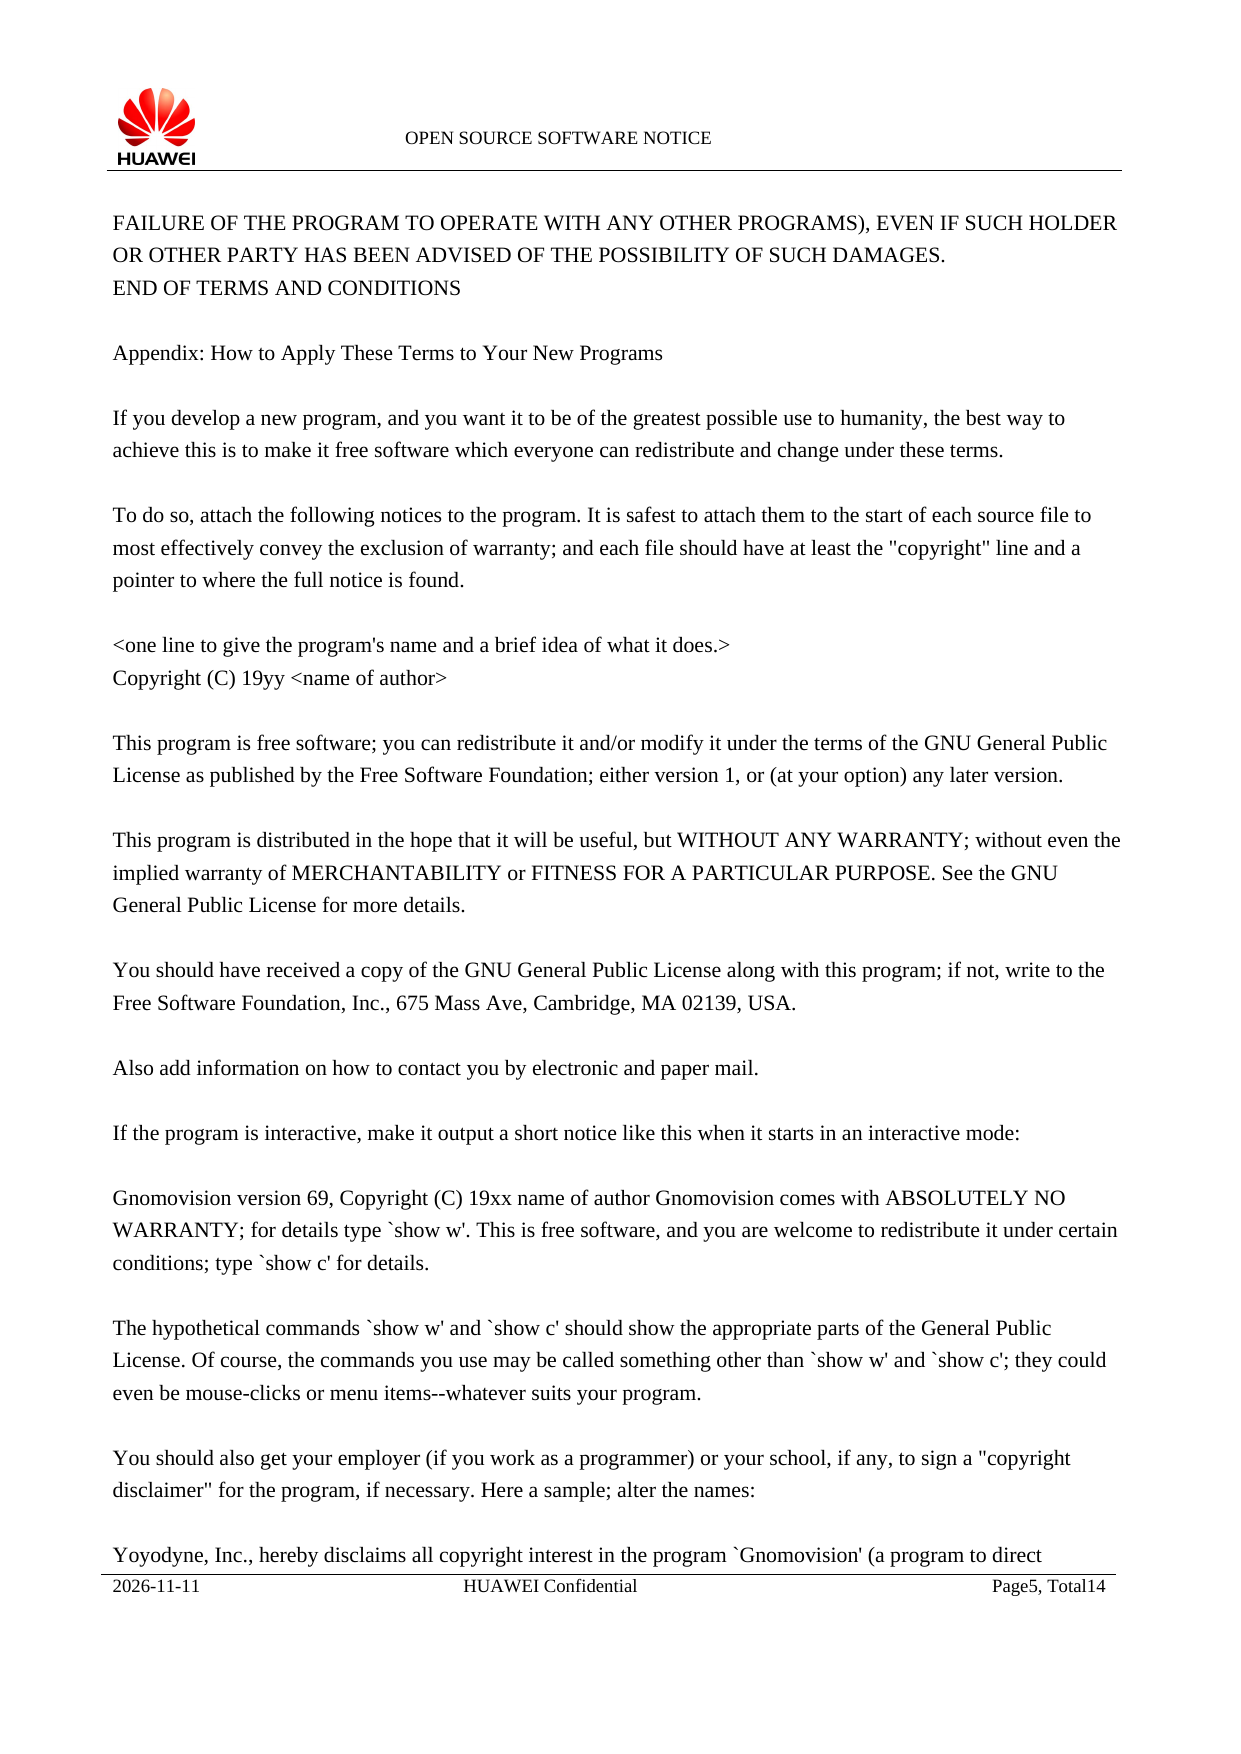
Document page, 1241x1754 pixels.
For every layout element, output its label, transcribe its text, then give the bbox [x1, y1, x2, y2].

picture [118, 88, 195, 165]
